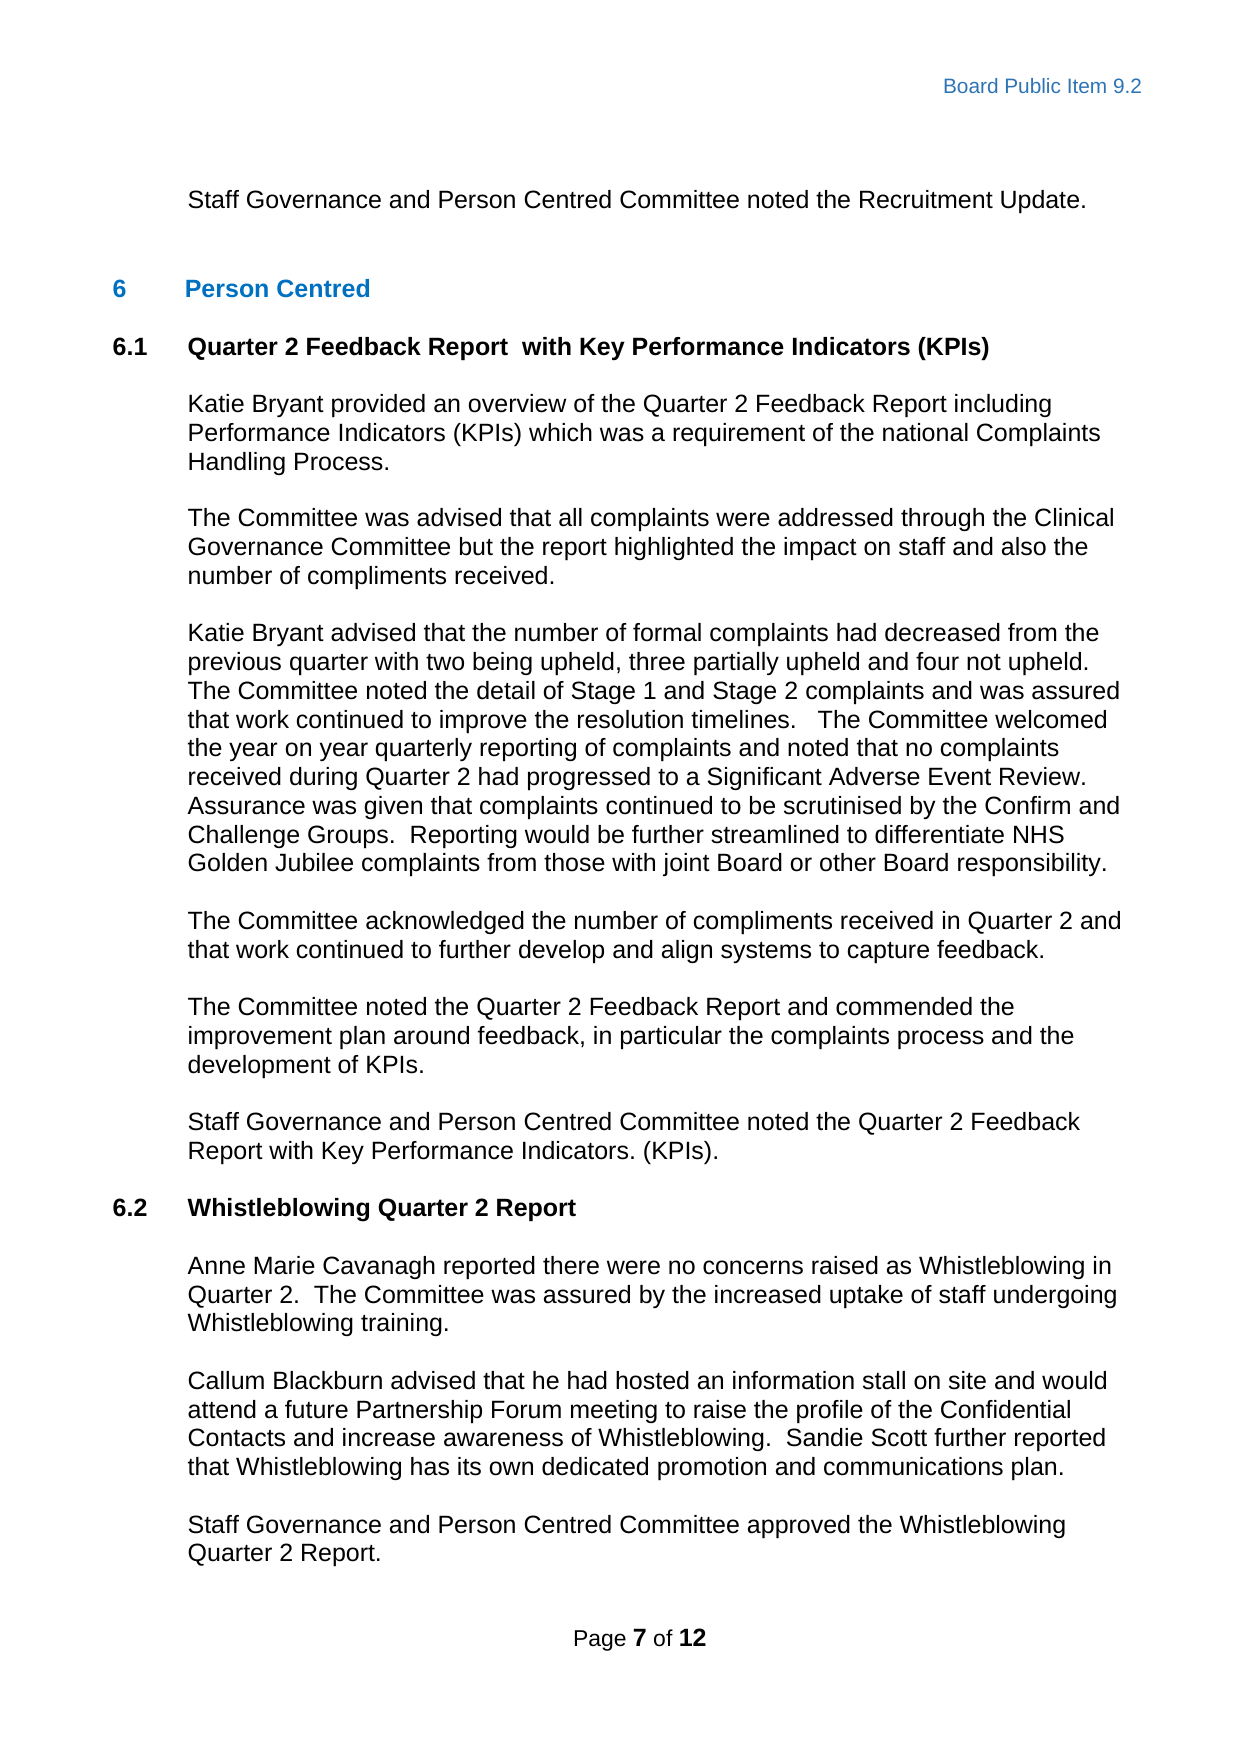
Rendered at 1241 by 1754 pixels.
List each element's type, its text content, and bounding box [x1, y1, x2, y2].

list Katie Bryant provided an overview of the Quarter 2 Feedback Report including Performance Indicators (KPIs) which was a requirement of the national Complaints Handling Process. [187, 389, 1131, 503]
list Staff Governance and Person Centred Committee approved the Whistleblowing Quarter 2 Report. [187, 1509, 1131, 1567]
text Katie Bryant advised that the number of formal complaints had decreased from the previous quarter with two being upheld, three partially upheld and four not upheld. The Committee noted the detail of Stage 1 and Stage 2 complaints and was assured that work continued to improve the resolution timelines. The Committee welcomed the year on year quarterly reporting of complaints and noted that no complaints received during Quarter 2 had progressed to a Significant Adverse Event Review. Assurance was given that complaints continued to be scrutinised by the Confirm and Challenge Groups. Reporting would be further streamlined to differentiate NHS Golden Jubilee complaints from those with joint Board or other Board responsibility. [187, 618, 1131, 877]
list Quarter 2 Feedback Report with Key Performance Indicators (KPIs) [112, 332, 1131, 360]
text Staff Governance and Person Centred Committee noted the Recruitment Update. [187, 186, 1131, 214]
text Staff Governance and Person Centred Committee noted the Quarter 2 Feedback Report with Key Performance Indicators. (KPIs). [187, 1107, 1131, 1164]
text The Committee acknowledged the number of compliments received in Quarter 2 and that work continued to further develop and align systems to capture feedback. [187, 906, 1131, 963]
list Callum Blackburn advised that he had hosted an information stall on site and would attend a future Partnership Forum meeting to raise the profile of the Confidential Contacts and increase awareness of Whistleblowing. Sandie Scott further reported that Whistleblowing has its own dedicated promotion and communications plan. [187, 1366, 1131, 1481]
text The Committee was advised that all complaints were addressed through the Clinical Governance Committee but the report highlighted the impact on staff and also the number of compliments received. [187, 503, 1131, 589]
list Person Centred [112, 274, 1131, 303]
list Anne Marie Cavanagh reported there were no concerns raised as Whistleblowing in Quarter 2. The Committee was assured by the increased uptake of staff undergoing Whistleblowing training. [187, 1251, 1131, 1337]
list Whistleblowing Quarter 2 Report [112, 1193, 1131, 1222]
text The Committee noted the Quarter 2 Feedback Report and commended the improvement plan around feedback, in particular the complaints process and the development of KPIs. [187, 992, 1131, 1078]
